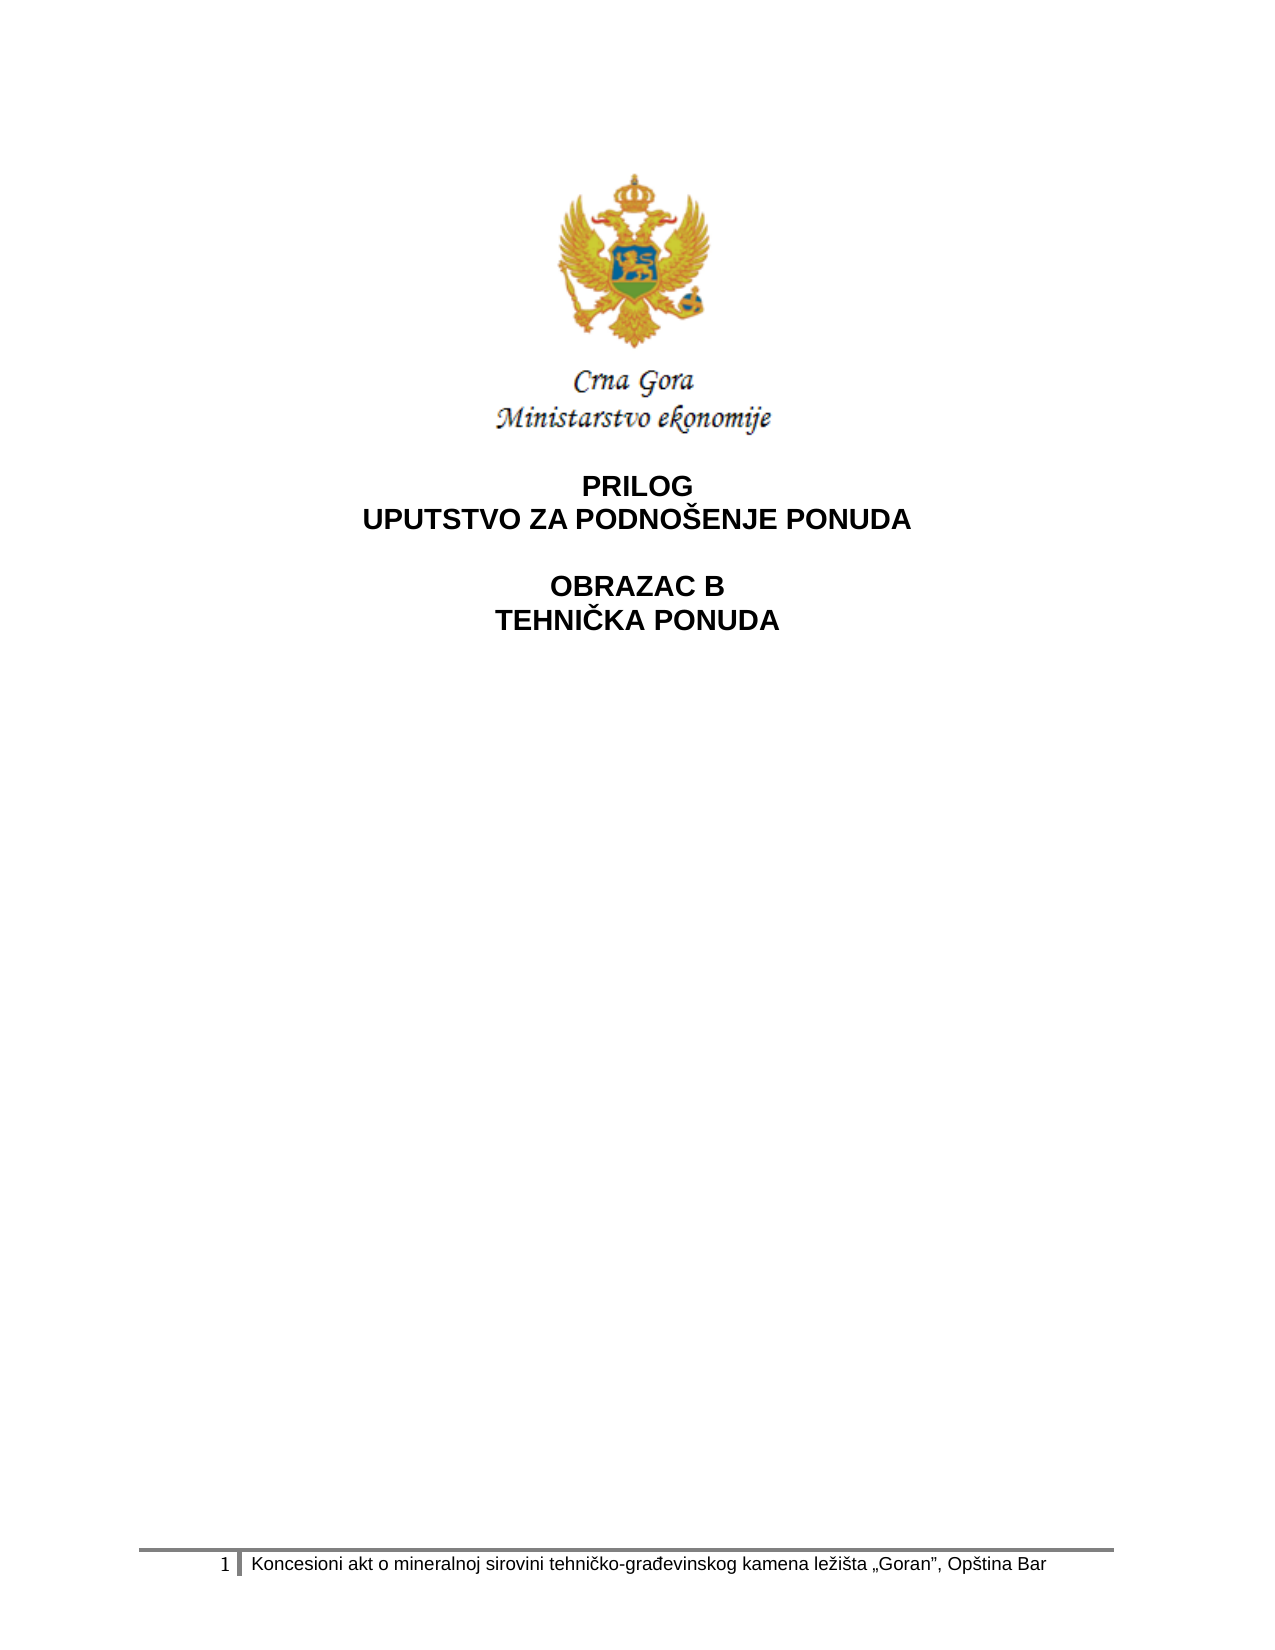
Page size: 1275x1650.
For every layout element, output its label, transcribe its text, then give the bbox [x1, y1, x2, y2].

text UPUTSTVO ZA PODNOŠENJE PONUDA [150, 502, 1125, 536]
text TEHNIČKA PONUDA [150, 603, 1125, 636]
picture [440, 150, 835, 443]
text OBRAZAC B [150, 569, 1125, 603]
text PRILOG [150, 468, 1125, 502]
